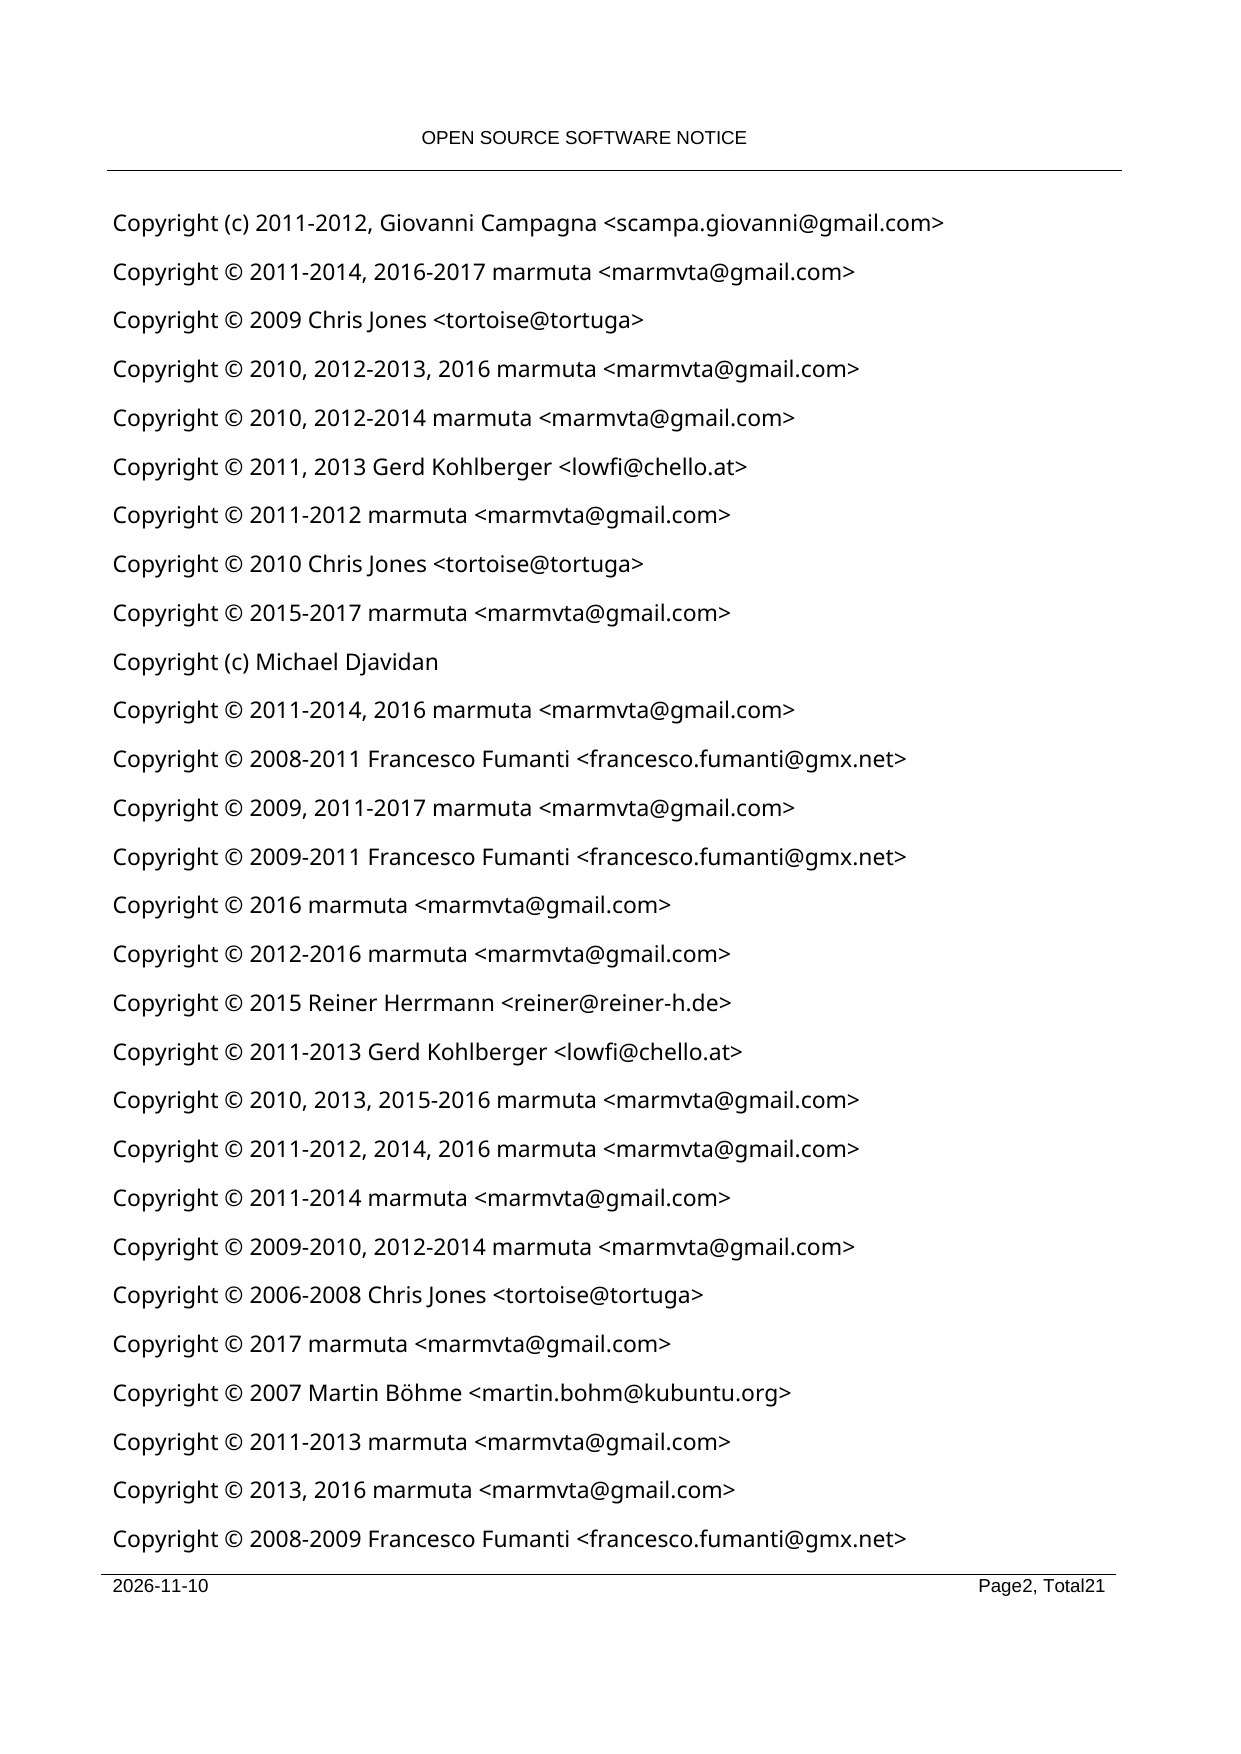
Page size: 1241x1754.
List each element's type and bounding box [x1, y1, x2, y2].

text [112, 206, 1128, 1555]
